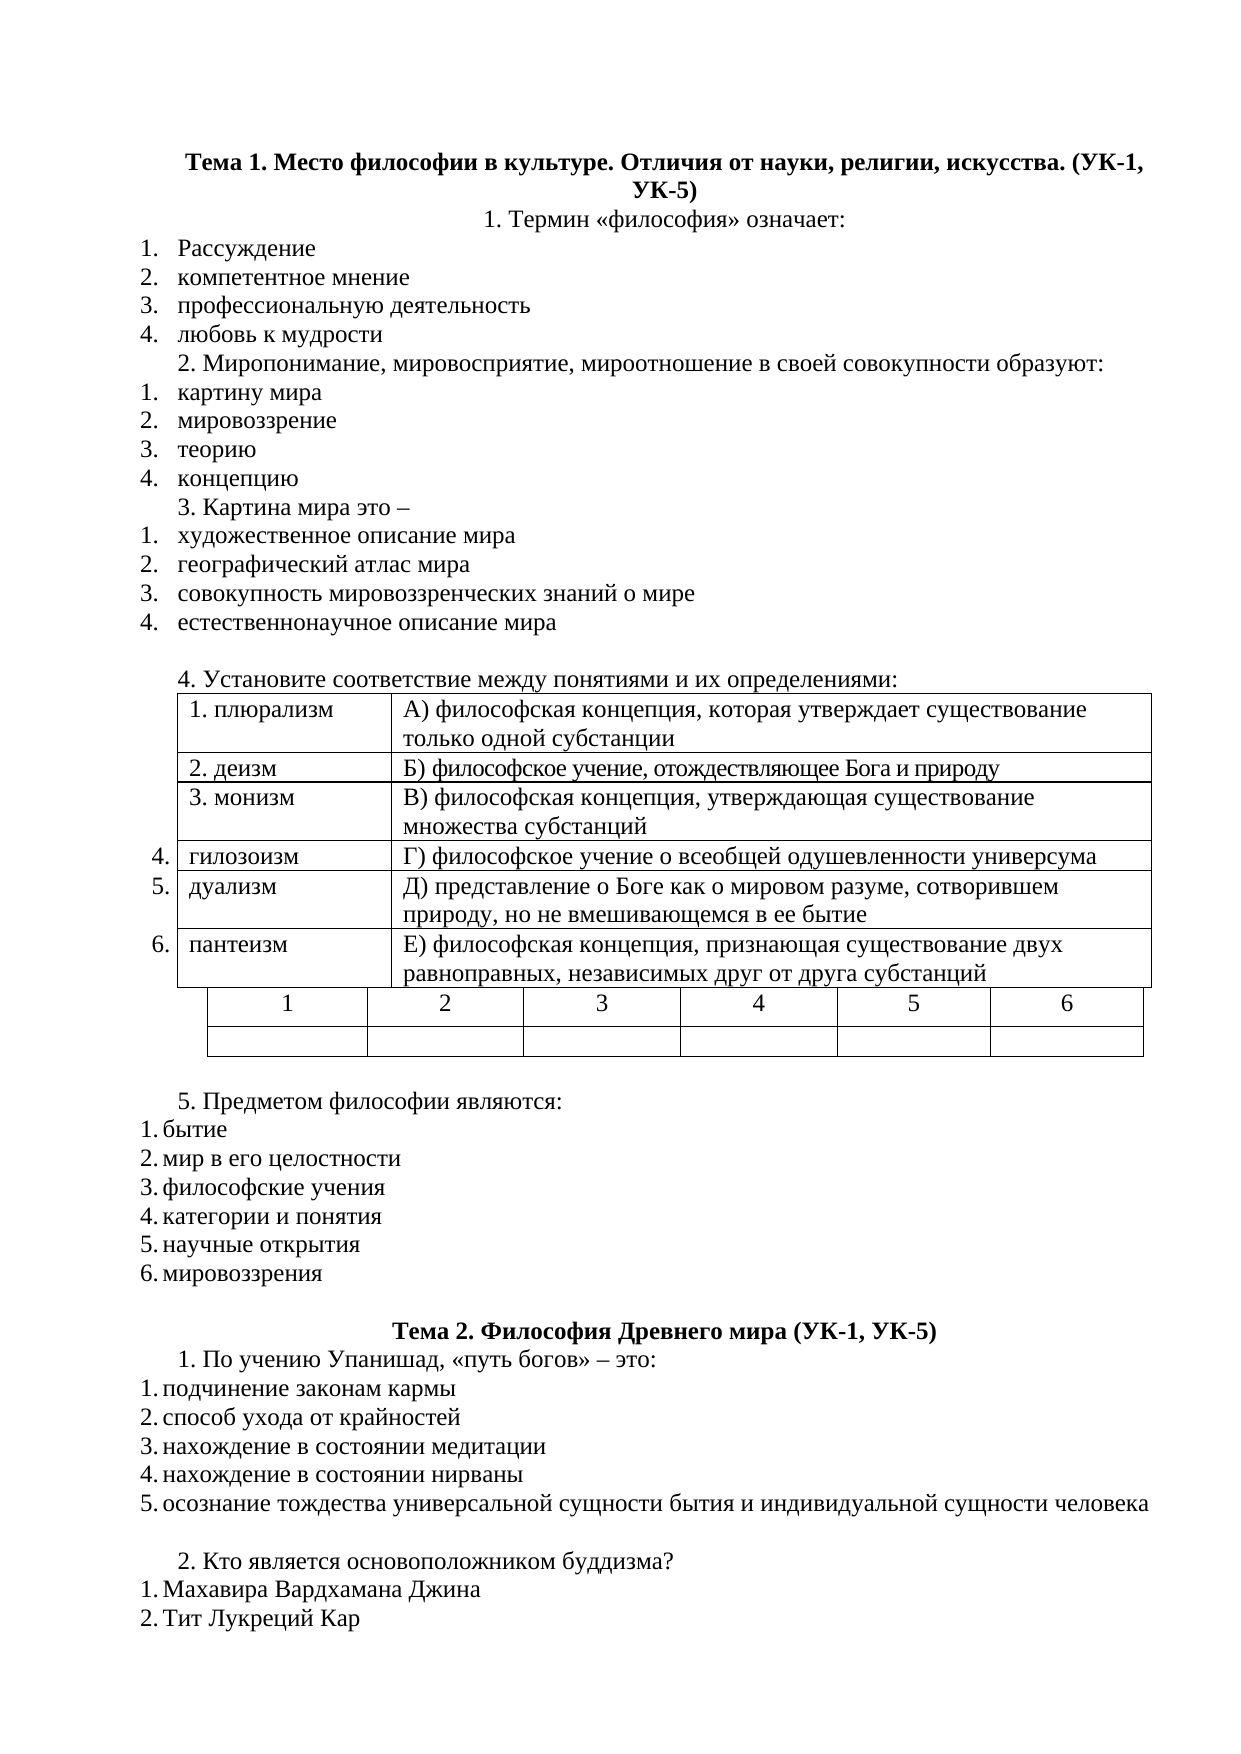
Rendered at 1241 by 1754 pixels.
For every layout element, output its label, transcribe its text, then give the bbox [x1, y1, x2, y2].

list нахождение в состоянии медитации [140, 1431, 1152, 1459]
list бытие [140, 1114, 1152, 1143]
table_cell Б) философское учение, отождествляющее Бога и природу [392, 753, 1151, 781]
table_cell 3 [524, 988, 680, 1026]
text 1. Термин «философия» означает: [177, 204, 1152, 233]
table_cell [838, 1027, 990, 1056]
list географический атлас мира [140, 549, 1152, 578]
list способ ухода от крайностей [140, 1402, 1152, 1431]
list осознание тождества универсальной сущности бытия и индивидуальной сущности человека [140, 1488, 1152, 1517]
list мировоззрения [140, 1258, 1152, 1287]
list Рассуждение [140, 233, 1152, 262]
table_cell В) философская концепция, утверждающая существование множества субстанций [392, 783, 1151, 840]
text 3. Картина мира это – [177, 492, 1152, 521]
table_cell Е) философская концепция, признающая существование двух равноправных, независимых друг от друга субстанций [392, 929, 1151, 987]
table_header 1. плюрализм [178, 694, 391, 752]
text Тема 1. Место философии в культуре. Отличия от науки, религии, искусства. (УК-1, УК-5) [177, 147, 1152, 204]
table_cell 2 [368, 988, 523, 1026]
table_cell 5 [838, 988, 990, 1026]
table_cell [368, 1027, 523, 1056]
text 2. Кто является основоположником буддизма? [177, 1546, 1152, 1574]
list философские учения [140, 1172, 1152, 1201]
list картину мира [140, 377, 1152, 406]
text 4. Установите соответствие между понятиями и их определениями: [177, 664, 1152, 693]
list совокупность мировоззренческих знаний о мире [140, 578, 1152, 607]
table_cell [524, 1027, 680, 1056]
list компетентное мнение [140, 262, 1152, 291]
text 2. Миропонимание, мировосприятие, мироотношение в своей совокупности образуют: [177, 348, 1152, 377]
list подчинение законам кармы [140, 1373, 1152, 1402]
text 5. Предметом философии являются: [177, 1086, 1152, 1114]
table_cell [991, 1027, 1143, 1056]
table_cell 4 [681, 988, 837, 1026]
table_header А) философская концепция, которая утверждает существование только одной субстанции [392, 694, 1151, 752]
table_cell гилозоизм [178, 841, 391, 870]
table_cell Г) философское учение о всеобщей одушевленности универсума [392, 841, 1151, 870]
list любовь к мудрости [140, 319, 1152, 348]
table_cell дуализм [178, 871, 391, 928]
list мировоззрение [140, 406, 1152, 434]
table_cell [208, 1027, 367, 1056]
list Махавира Вардхамана Джина [140, 1574, 1152, 1603]
table_cell 2. деизм [178, 753, 391, 781]
list научные открытия [140, 1229, 1152, 1258]
table_cell 1 [208, 988, 367, 1026]
table_cell Д) представление о Боге как о мировом разуме, сотворившем природу, но не вмешивающемся в ее бытие [392, 871, 1151, 928]
list художественное описание мира [140, 521, 1152, 549]
list профессиональную деятельность [140, 291, 1152, 319]
list концепцию [140, 463, 1152, 492]
list мир в его целостности [140, 1143, 1152, 1172]
list нахождение в состоянии нирваны [140, 1459, 1152, 1488]
table_cell 3. монизм [178, 783, 391, 840]
table_cell пантеизм [178, 929, 391, 987]
list теорию [140, 434, 1152, 463]
table_cell [681, 1027, 837, 1056]
list Тит Лукреций Кар [140, 1603, 1152, 1632]
table_cell 6 [991, 988, 1143, 1026]
list категории и понятия [140, 1201, 1152, 1229]
text 1. По учению Упанишад, «путь богов» – это: [177, 1344, 1152, 1373]
text Тема 2. Философия Древнего мира (УК-1, УК-5) [177, 1316, 1152, 1344]
list естественнонаучное описание мира [140, 607, 1152, 636]
